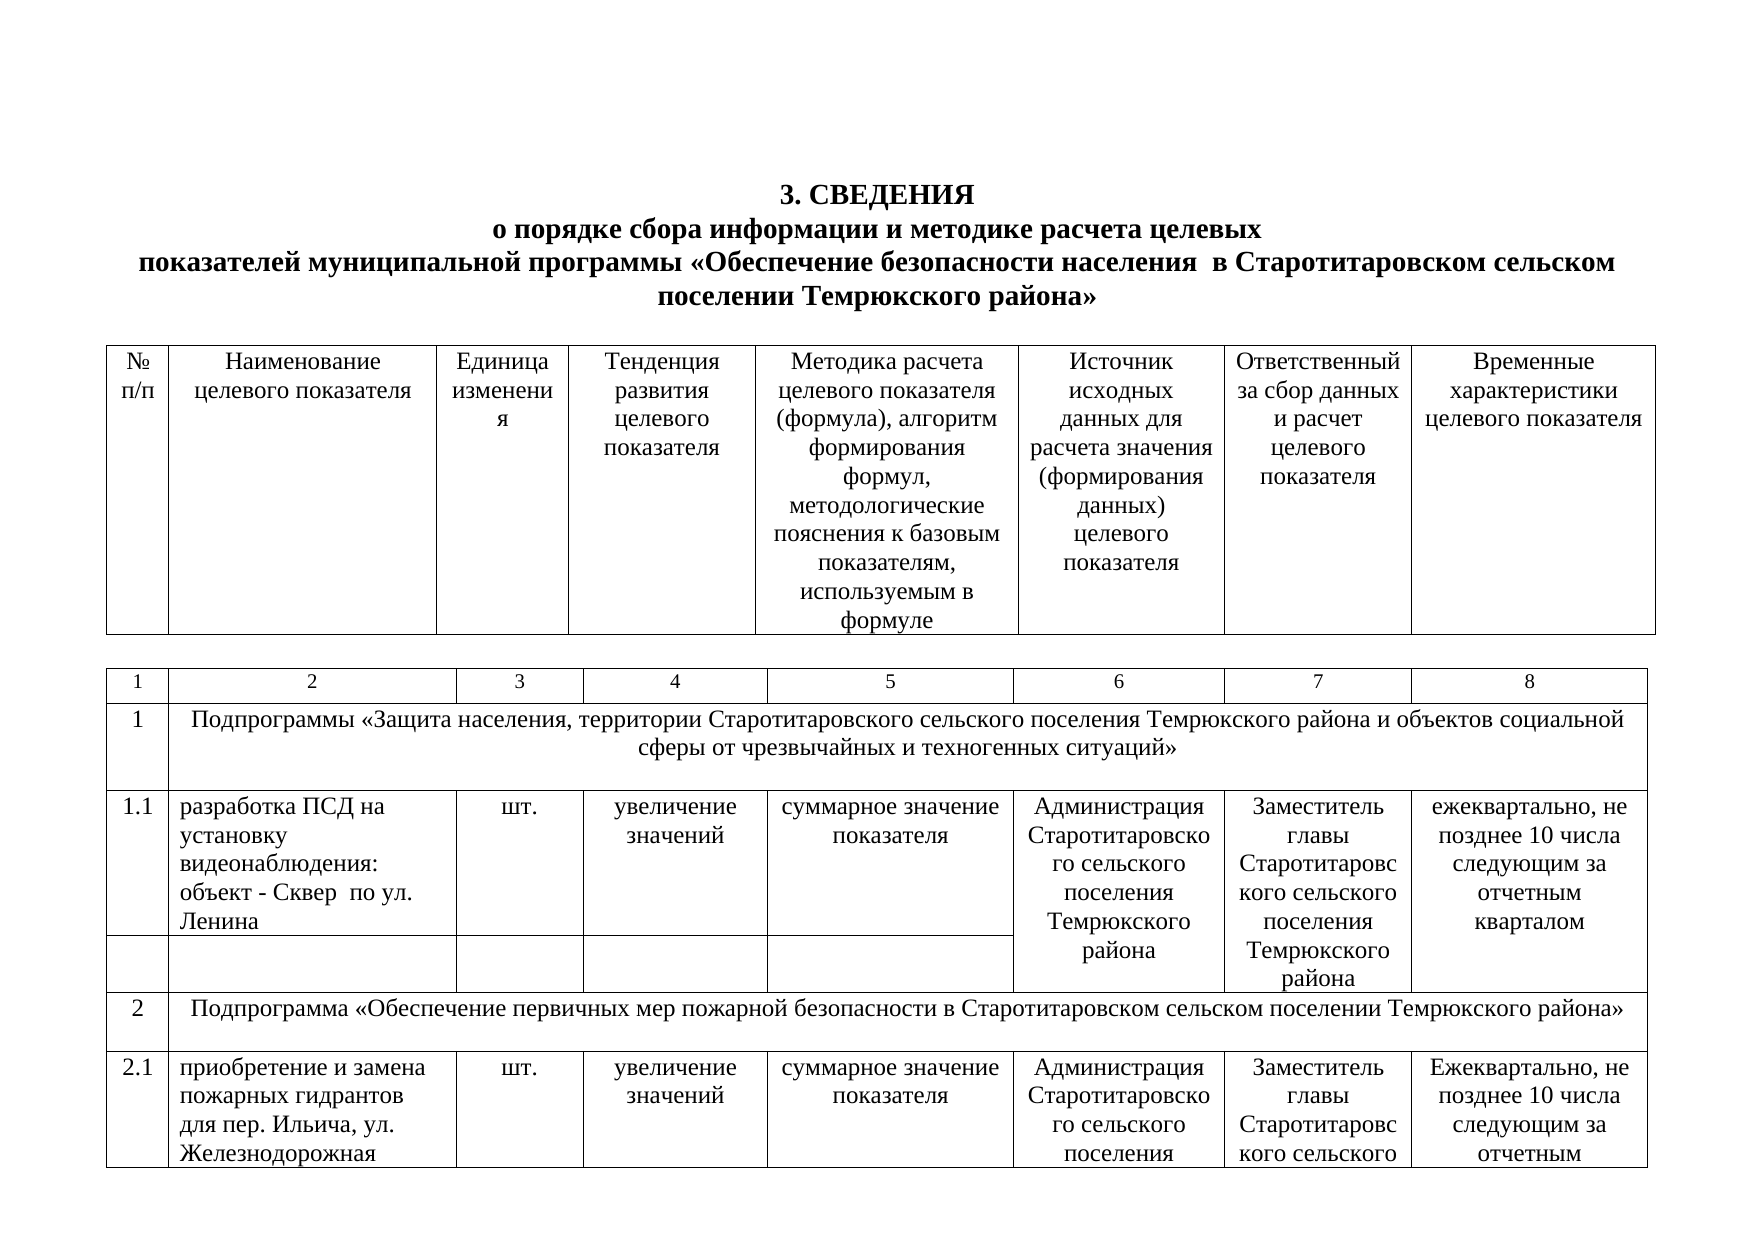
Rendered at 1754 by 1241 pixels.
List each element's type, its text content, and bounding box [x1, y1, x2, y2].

table_cell [107, 936, 168, 992]
table_header Ответственный за сбор данных и расчет целевого показателя [1225, 346, 1411, 633]
table_cell 1 [107, 704, 168, 790]
table_cell шт. [457, 1052, 583, 1167]
table_cell суммарное значение показателя [768, 791, 1013, 935]
table_header Тенденция развития целевого показателя [569, 346, 755, 633]
table_cell разработка ПСД на установку видеонаблюдения: объект - Сквер по ул. Ленина [169, 791, 456, 935]
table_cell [1225, 1052, 1411, 1167]
text показателей муниципальной программы «Обеспечение безопасности населения в Старотитаровском сельском поселении Темрюкского района» [118, 244, 1636, 311]
table_header 6 [1014, 669, 1224, 703]
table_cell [1412, 1052, 1647, 1167]
text о порядке сбора информации и методике расчета целевых [118, 211, 1636, 244]
table_cell Заместитель главы Старотитаровского сельского поселения Темрюкского района [1225, 791, 1411, 992]
table_cell приобретение и замена пожарных гидрантов для пер. Ильича, ул. Железнодорожная [169, 1052, 456, 1167]
table_cell 2 [107, 993, 168, 1051]
table_header 4 [584, 669, 767, 703]
text 3. СВЕДЕНИЯ [118, 177, 1636, 211]
table_cell [768, 936, 1013, 992]
table_header Методика расчета целевого показателя (формула), алгоритм формирования формул, методологические пояснения к базовым показателям, используемым в формуле [756, 346, 1018, 633]
table_header Наименование целевого показателя [169, 346, 436, 633]
table_header Источник исходных данных для расчета значения (формирования данных) целевого показателя [1019, 346, 1224, 633]
table_cell [457, 936, 583, 992]
table_cell Подпрограммы «Защита населения, территории Старотитаровского сельского поселения Темрюкского района и объектов социальной сферы от чрезвычайных и техногенных ситуаций» [169, 704, 1647, 790]
table_cell увеличение значений [584, 1052, 767, 1167]
table_cell шт. [457, 791, 583, 935]
table_header 8 [1412, 669, 1647, 703]
table_header 5 [768, 669, 1013, 703]
table_cell увеличение значений [584, 791, 767, 935]
table_cell Подпрограмма «Обеспечение первичных мер пожарной безопасности в Старотитаровском сельском поселении Темрюкского района» [169, 993, 1647, 1051]
table_header 2 [169, 669, 456, 703]
table_header № п/п [107, 346, 168, 633]
table_header Единица изменения [437, 346, 568, 633]
table_cell Администрация Старотитаровского сельского поселения Темрюкского района [1014, 791, 1224, 992]
table_cell [584, 936, 767, 992]
table_header 3 [457, 669, 583, 703]
table_header 7 [1225, 669, 1411, 703]
table_cell [169, 936, 456, 992]
table_header 1 [107, 669, 168, 703]
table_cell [1014, 1052, 1224, 1167]
table_cell ежеквартально, не позднее 10 числа следующим за отчетным кварталом [1412, 791, 1647, 992]
table_cell 1.1 [107, 791, 168, 935]
table_cell суммарное значение показателя [768, 1052, 1013, 1167]
table_header Временные характеристики целевого показателя [1412, 346, 1655, 633]
table_cell 2.1 [107, 1052, 168, 1167]
